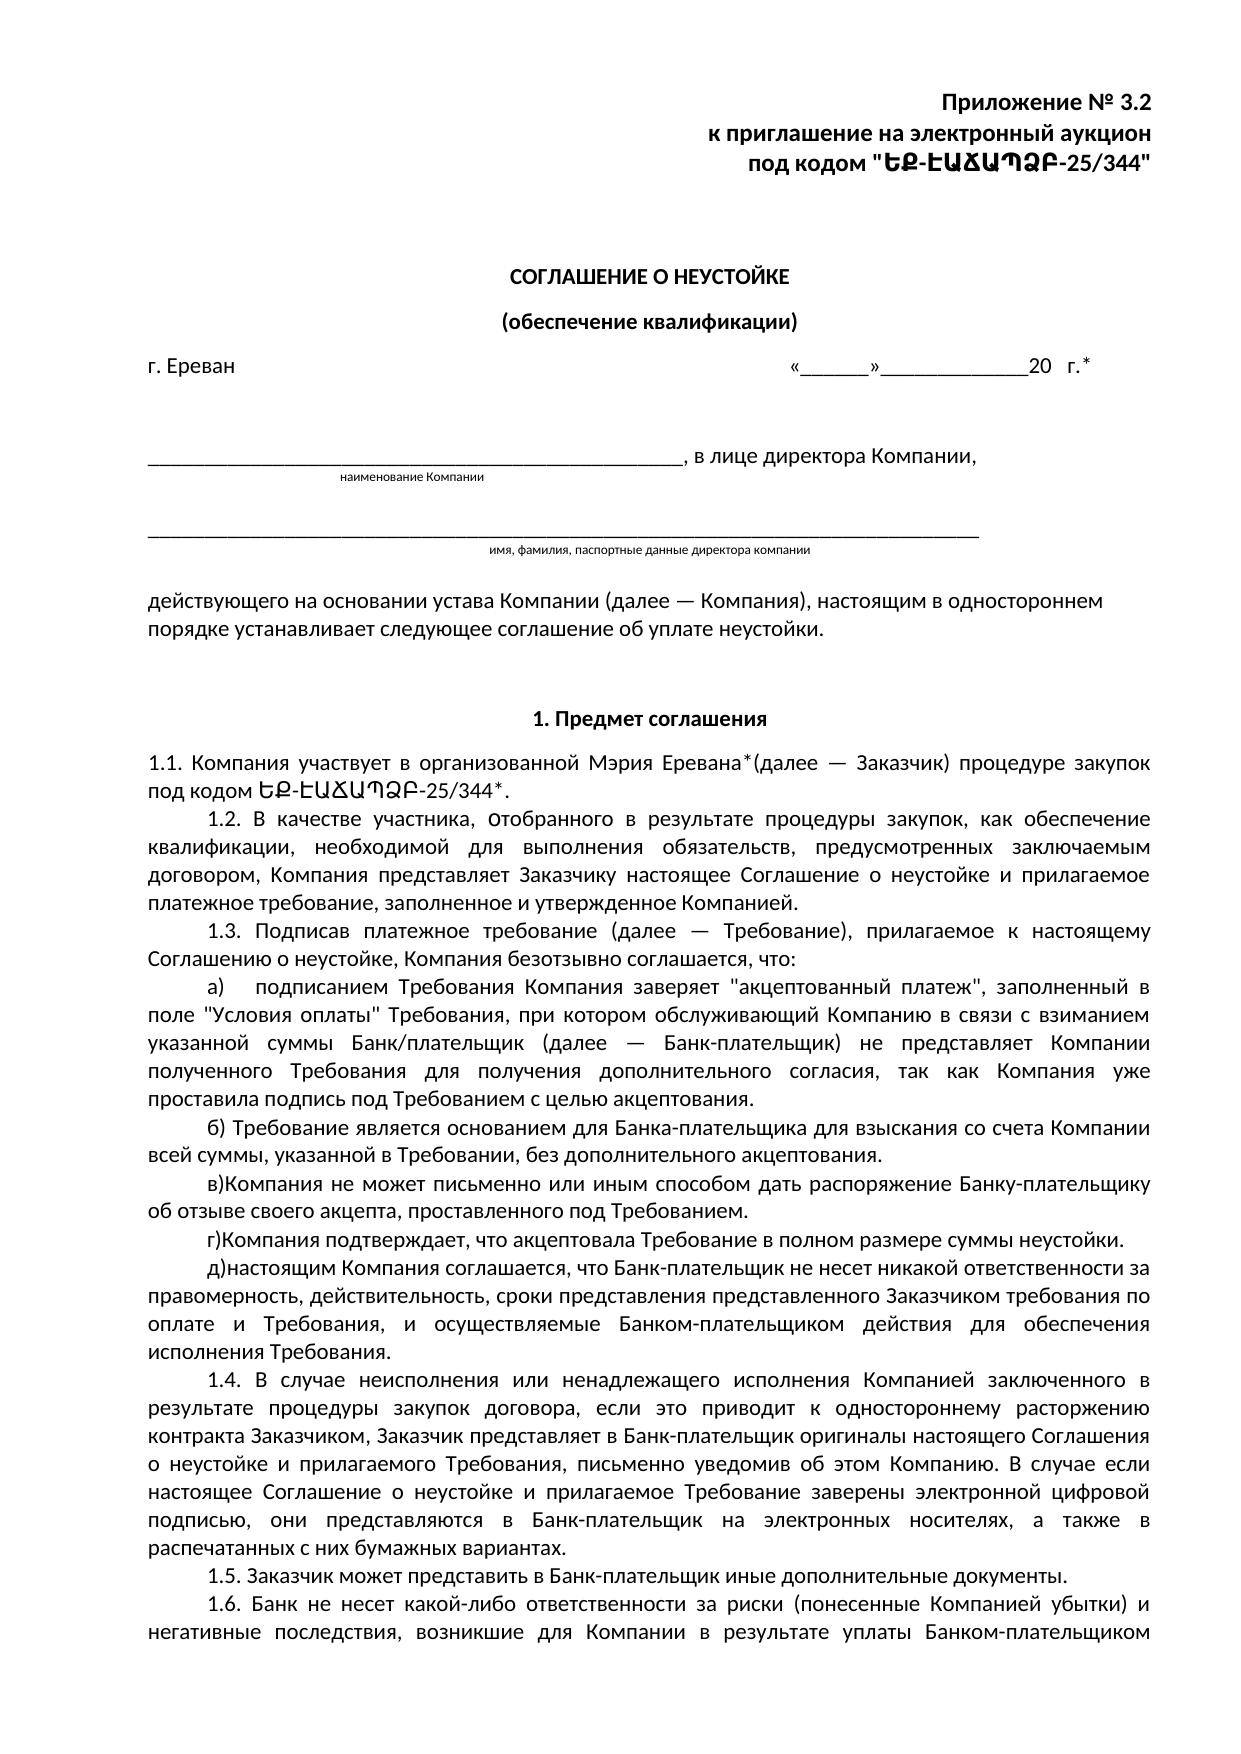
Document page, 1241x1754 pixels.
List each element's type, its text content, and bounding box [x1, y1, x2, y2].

text г)Компания подтверждает, что акцептовала Требование в полном размере суммы неустойки. [148, 1225, 1152, 1253]
text 1.3. Подписав платежное требование (далее — Требование), прилагаемое к настоящему Соглашению о неустойке, Компания безотзывно соглашается, что: [148, 916, 1152, 972]
text (обеспечение квалификации) [148, 307, 1152, 335]
text д)настоящим Компания соглашается, что Банк-плательщик не несет никакой ответственности за правомерность, действительность, сроки представления представленного Заказчиком требования по оплате и Требования, и осуществляемые Банком-плательщиком действия для обеспечения исполнения Требования. [148, 1253, 1152, 1365]
table_header «______»_____________20 г.* [635, 351, 1104, 396]
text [148, 1589, 1152, 1645]
text а) подписанием Требования Компания заверяет "акцептованный платеж", заполненный в поле "Условия оплаты" Требования, при котором обслуживающий Компанию в связи с взиманием указанной суммы Банк/плательщик (далее — Банк-плательщик) не представляет Компании полученного Требования для получения дополнительного согласия, так как Компания уже проставила подпись под Требованием с целью акцептования. [148, 972, 1152, 1113]
text наименование Компании [340, 469, 1152, 497]
text действующего на основании устава Компании (далее — Компания), настоящим в одностороннем [148, 586, 1152, 614]
text 1. Предмет соглашения [148, 704, 1152, 732]
text к приглашение на электронный аукцион [177, 117, 1152, 147]
text Приложение № 3.2 [148, 86, 1152, 117]
text имя, фамилия, паспортные данные директора компании [148, 542, 1152, 569]
text _______________________________________________, в лице директора Компании, [148, 441, 1152, 469]
text под кодом "ԵՔ-ԷԱՃԱՊՁԲ-25/344" [177, 147, 1152, 178]
text порядке устанавливает следующее соглашение об уплате неустойки. [148, 614, 1152, 642]
text б) Требование является основанием для Банка-плательщика для взыскания со счета Компании всей суммы, указанной в Требовании, без дополнительного акцептования. [148, 1113, 1152, 1169]
text 1.5. Заказчик может представить в Банк-плательщик иные дополнительные документы. [148, 1561, 1152, 1589]
text в)Компания не может письменно или иным способом дать распоряжение Банку-плательщику об отзыве своего акцепта, проставленного под Требованием. [148, 1169, 1152, 1225]
text 1.1. Компания участвует в организованной Мэрия Еревана*(далее — Заказчик) процедуре закупок под кодом ԵՔ-ԷԱՃԱՊՁԲ-25/344*. [148, 748, 1152, 804]
table_header г. Ереван [136, 351, 635, 396]
text _________________________________________________________________________ [148, 513, 1152, 542]
text СОГЛАШЕНИЕ О НЕУСТОЙКЕ [148, 262, 1152, 290]
text 1.2. В качестве участника, օтобранного в результате процедуры закупок, как обеспечение квалификации, необходимой для выполнения обязательств, предусмотренных заключаемым договором, Kомпания представляет Заказчику настоящее Соглашение о неустойке и прилагаемое платежное требование, заполненное и утвержденное Компанией. [148, 804, 1152, 916]
text 1.4. В случае неисполнения или ненадлежащего исполнения Компанией заключенного в результате процедуры закупок договора, если это приводит к одностороннему расторжению контракта Заказчиком, Заказчик представляет в Банк-плательщик оригиналы настоящего Соглашения о неустойке и прилагаемого Требования, письменно уведомив об этом Компанию. В случае если настоящее Соглашение о неустойке и прилагаемое Требование заверены электронной цифровой подписью, они представляются в Банк-плательщик на электронных носителях, а также в распечатанных с них бумажных вариантах. [148, 1365, 1152, 1561]
